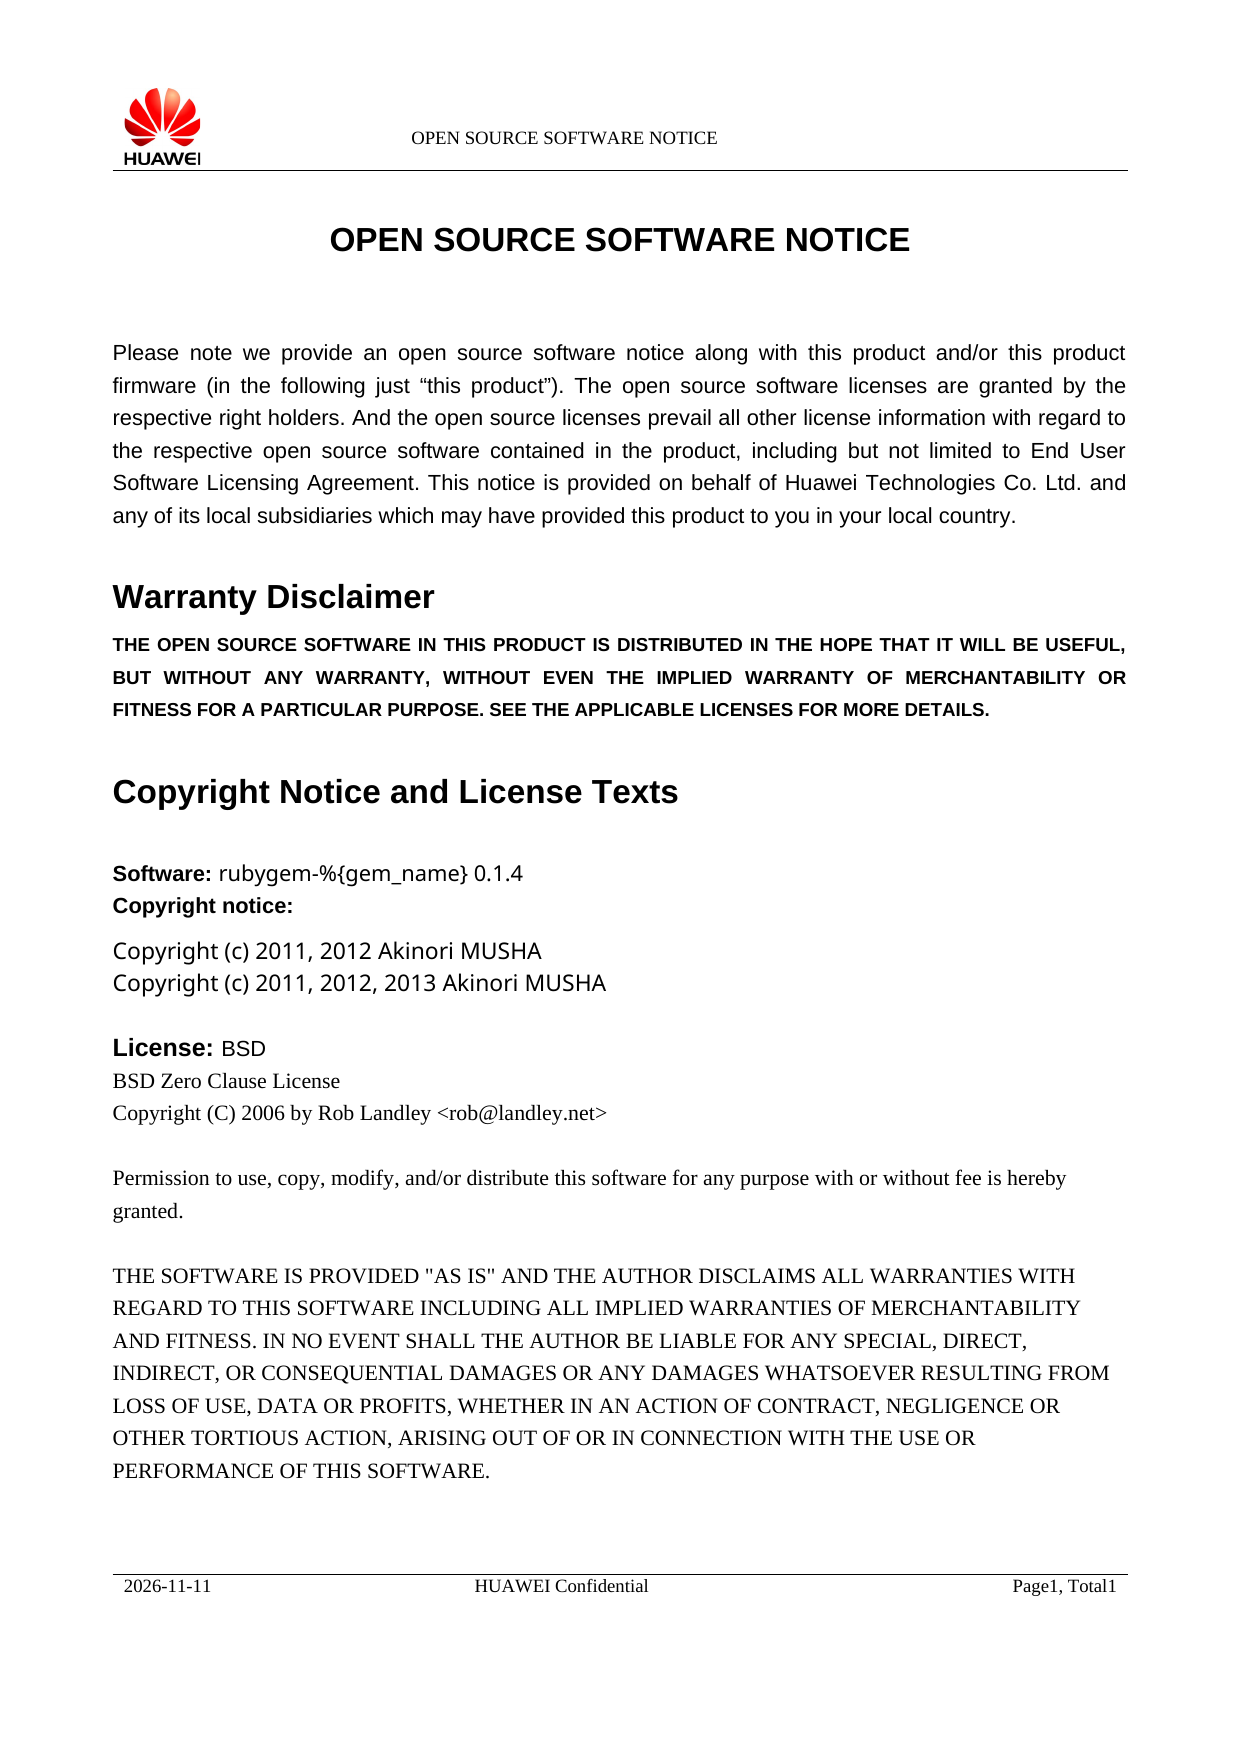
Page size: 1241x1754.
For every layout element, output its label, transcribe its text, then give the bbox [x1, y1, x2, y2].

text License: BSD [112, 1031, 1128, 1064]
text Please note we provide an open source software notice along with this product and/or this product firmware (in the following just “this product”). The open source software licenses are granted by the respective right holders. And the open source licenses prevail all other license information with regard to the respective open source software contained in the product, including but not limited to End User Software Licensing Agreement. This notice is provided on behalf of Huawei Technologies Co. Ltd. and any of its local subsidiaries which may have provided this product to you in your local country. [112, 336, 1128, 531]
text Copyright notice: [112, 889, 1128, 921]
title Software: rubygem-%{gem_name} 0.1.4 [112, 856, 1128, 889]
text Copyright (c) 2011, 2012 Akinori MUSHA Copyright (c) 2011, 2012, 2013 Akinori MUSHA [112, 934, 1128, 1031]
text OPEN SOURCE SOFTWARE NOTICE [112, 206, 1128, 271]
text Warranty Disclaimer [112, 564, 1128, 629]
text Copyright Notice and License Texts [112, 759, 1128, 824]
text BSD Zero Clause License Copyright (C) 2006 by Rob Landley <rob@landley.net> Permission to use, copy, modify, and/or distribute this software for any purpose with or without fee is hereby granted. THE SOFTWARE IS PROVIDED "AS IS" AND THE AUTHOR DISCLAIMS ALL WARRANTIES WITH REGARD TO THIS SOFTWARE INCLUDING ALL IMPLIED WARRANTIES OF MERCHANTABILITY AND FITNESS. IN NO EVENT SHALL THE AUTHOR BE LIABLE FOR ANY SPECIAL, DIRECT, INDIRECT, OR CONSEQUENTIAL DAMAGES OR ANY DAMAGES WHATSOEVER RESULTING FROM LOSS OF USE, DATA OR PROFITS, WHETHER IN AN ACTION OF CONTRACT, NEGLIGENCE OR OTHER TORTIOUS ACTION, ARISING OUT OF OR IN CONNECTION WITH THE USE OR PERFORMANCE OF THIS SOFTWARE. [112, 1064, 1128, 1519]
picture [124, 88, 201, 165]
text The open source software in this product is distributed in the hope that it will be useful, but WITHOUT ANY WARRANTY, without even the implied warranty of MERCHANTABILITY or FITNESS FOR A PARTICULAR PURPOSE. See the applicable licenses for more details. [112, 629, 1128, 726]
